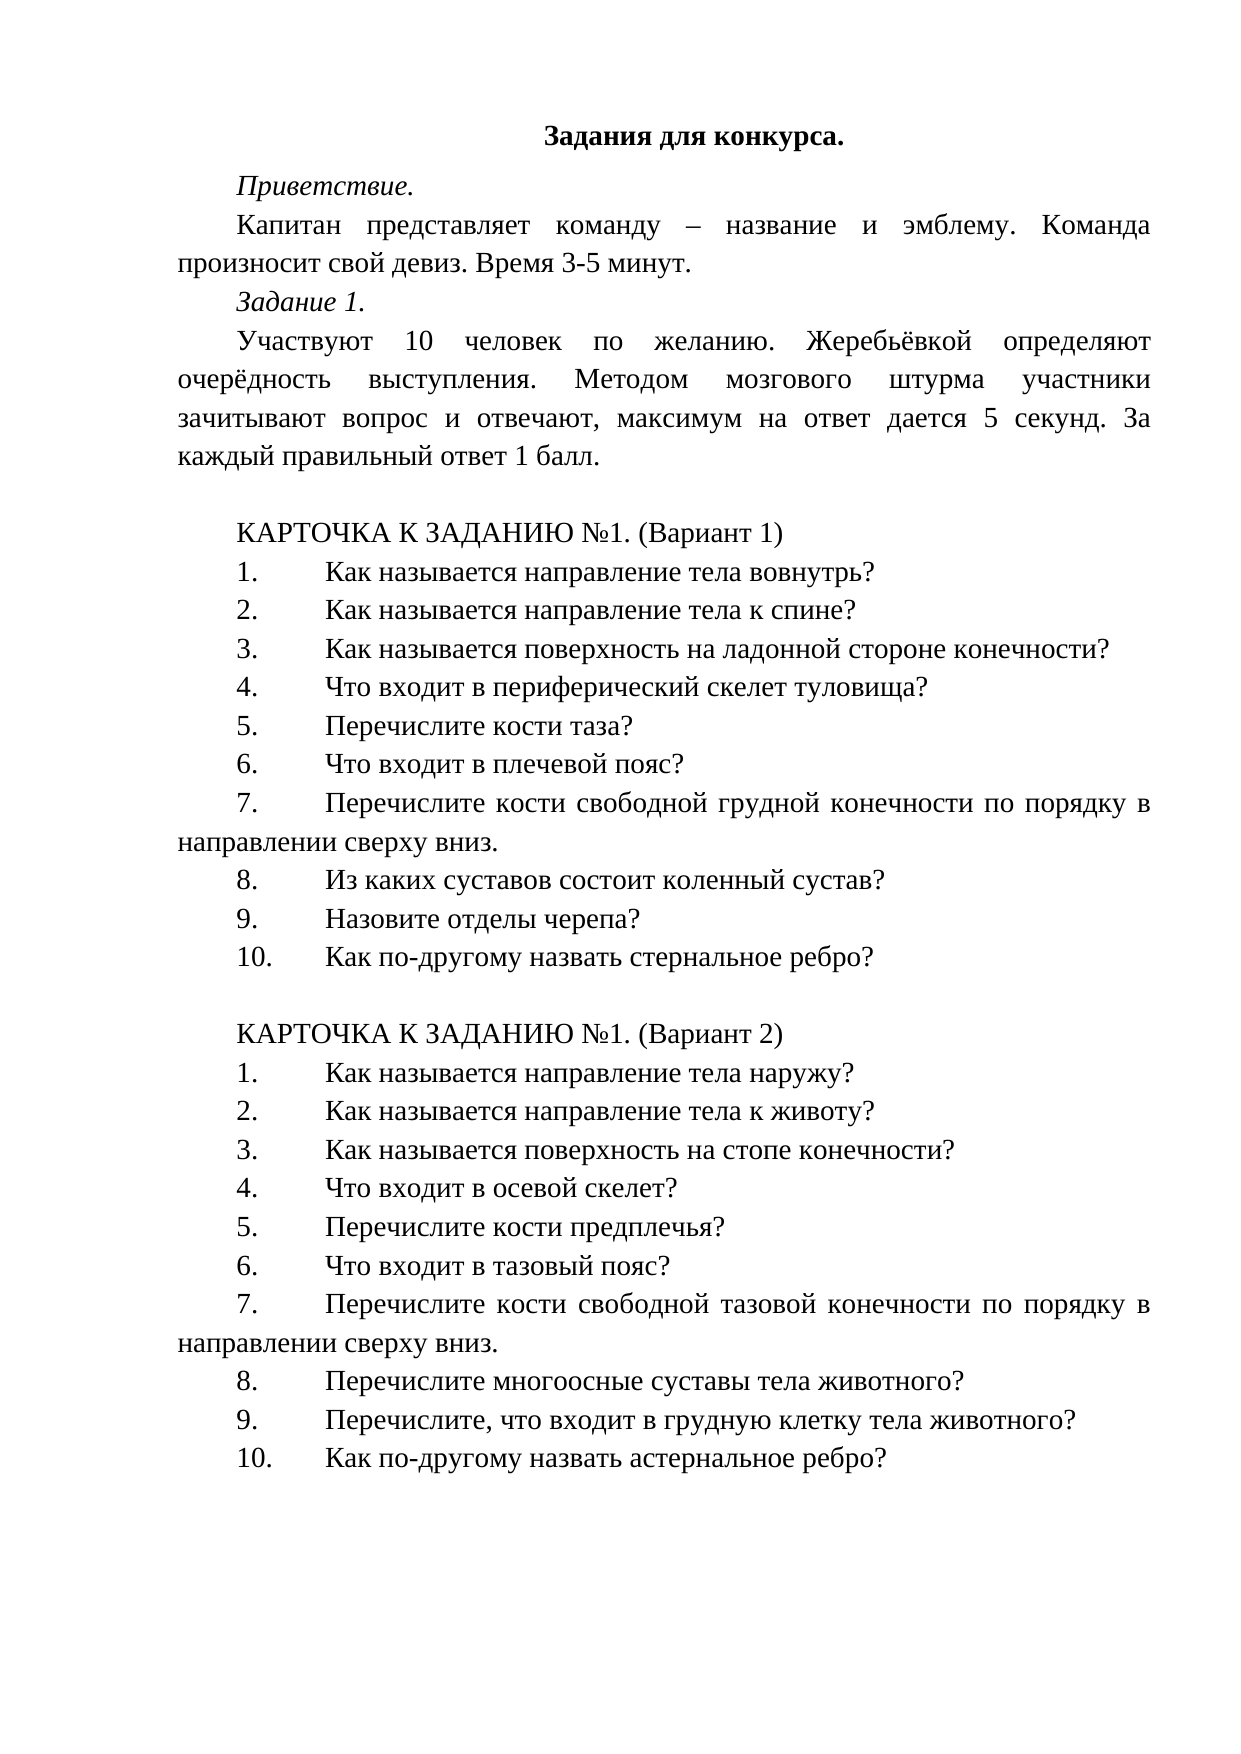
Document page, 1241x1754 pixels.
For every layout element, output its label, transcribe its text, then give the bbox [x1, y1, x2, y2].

text 8. Из каких суставов состоит коленный сустав? [177, 862, 1152, 896]
text 10. Как по-другому назвать стернальное ребро? [177, 939, 1152, 973]
text 3. Как называется поверхность на стопе конечности? [177, 1132, 1152, 1166]
text 7. Перечислите кости свободной грудной конечности по порядку в направлении сверху вниз. [177, 785, 1152, 857]
text КАРТОЧКА К ЗАДАНИЮ №1. (Вариант 2) [177, 1016, 1152, 1050]
text 9. Перечислите, что входит в грудную клетку тела животного? [177, 1402, 1152, 1435]
text Задание 1. [177, 284, 1152, 318]
text 1. Как называется направление тела вовнутрь? [177, 554, 1152, 587]
text 1. Как называется направление тела наружу? [177, 1055, 1152, 1088]
text 6. Что входит в плечевой пояс? [177, 747, 1152, 780]
text Капитан представляет команду – название и эмблему. Команда произносит свой девиз. Время 3-5 минут. [177, 207, 1152, 279]
text 5. Перечислите кости таза? [177, 708, 1152, 742]
text Задания для конкурса. [177, 118, 1152, 152]
text 8. Перечислите многоосные суставы тела животного? [177, 1363, 1152, 1397]
text 10. Как по-другому назвать астернальное ребро? [177, 1440, 1152, 1474]
text 9. Назовите отделы черепа? [177, 901, 1152, 934]
text 6. Что входит в тазовый пояс? [177, 1248, 1152, 1281]
text 5. Перечислите кости предплечья? [177, 1209, 1152, 1243]
text 7. Перечислите кости свободной тазовой конечности по порядку в направлении сверху вниз. [177, 1286, 1152, 1358]
text 4. Что входит в осевой скелет? [177, 1171, 1152, 1204]
text Участвуют 10 человек по желанию. Жеребьёвкой определяют очерёдность выступления. Методом мозгового штурма участники зачитывают вопрос и отвечают, максимум на ответ дается 5 секунд. За каждый правильный ответ 1 балл. [177, 323, 1152, 472]
text 3. Как называется поверхность на ладонной стороне конечности? [177, 631, 1152, 664]
text Приветствие. [177, 168, 1152, 202]
text 4. Что входит в периферический скелет туловища? [177, 669, 1152, 703]
text 2. Как называется направление тела к спине? [177, 592, 1152, 626]
text 2. Как называется направление тела к животу? [177, 1093, 1152, 1127]
text КАРТОЧКА К ЗАДАНИЮ №1. (Вариант 1) [177, 515, 1152, 549]
